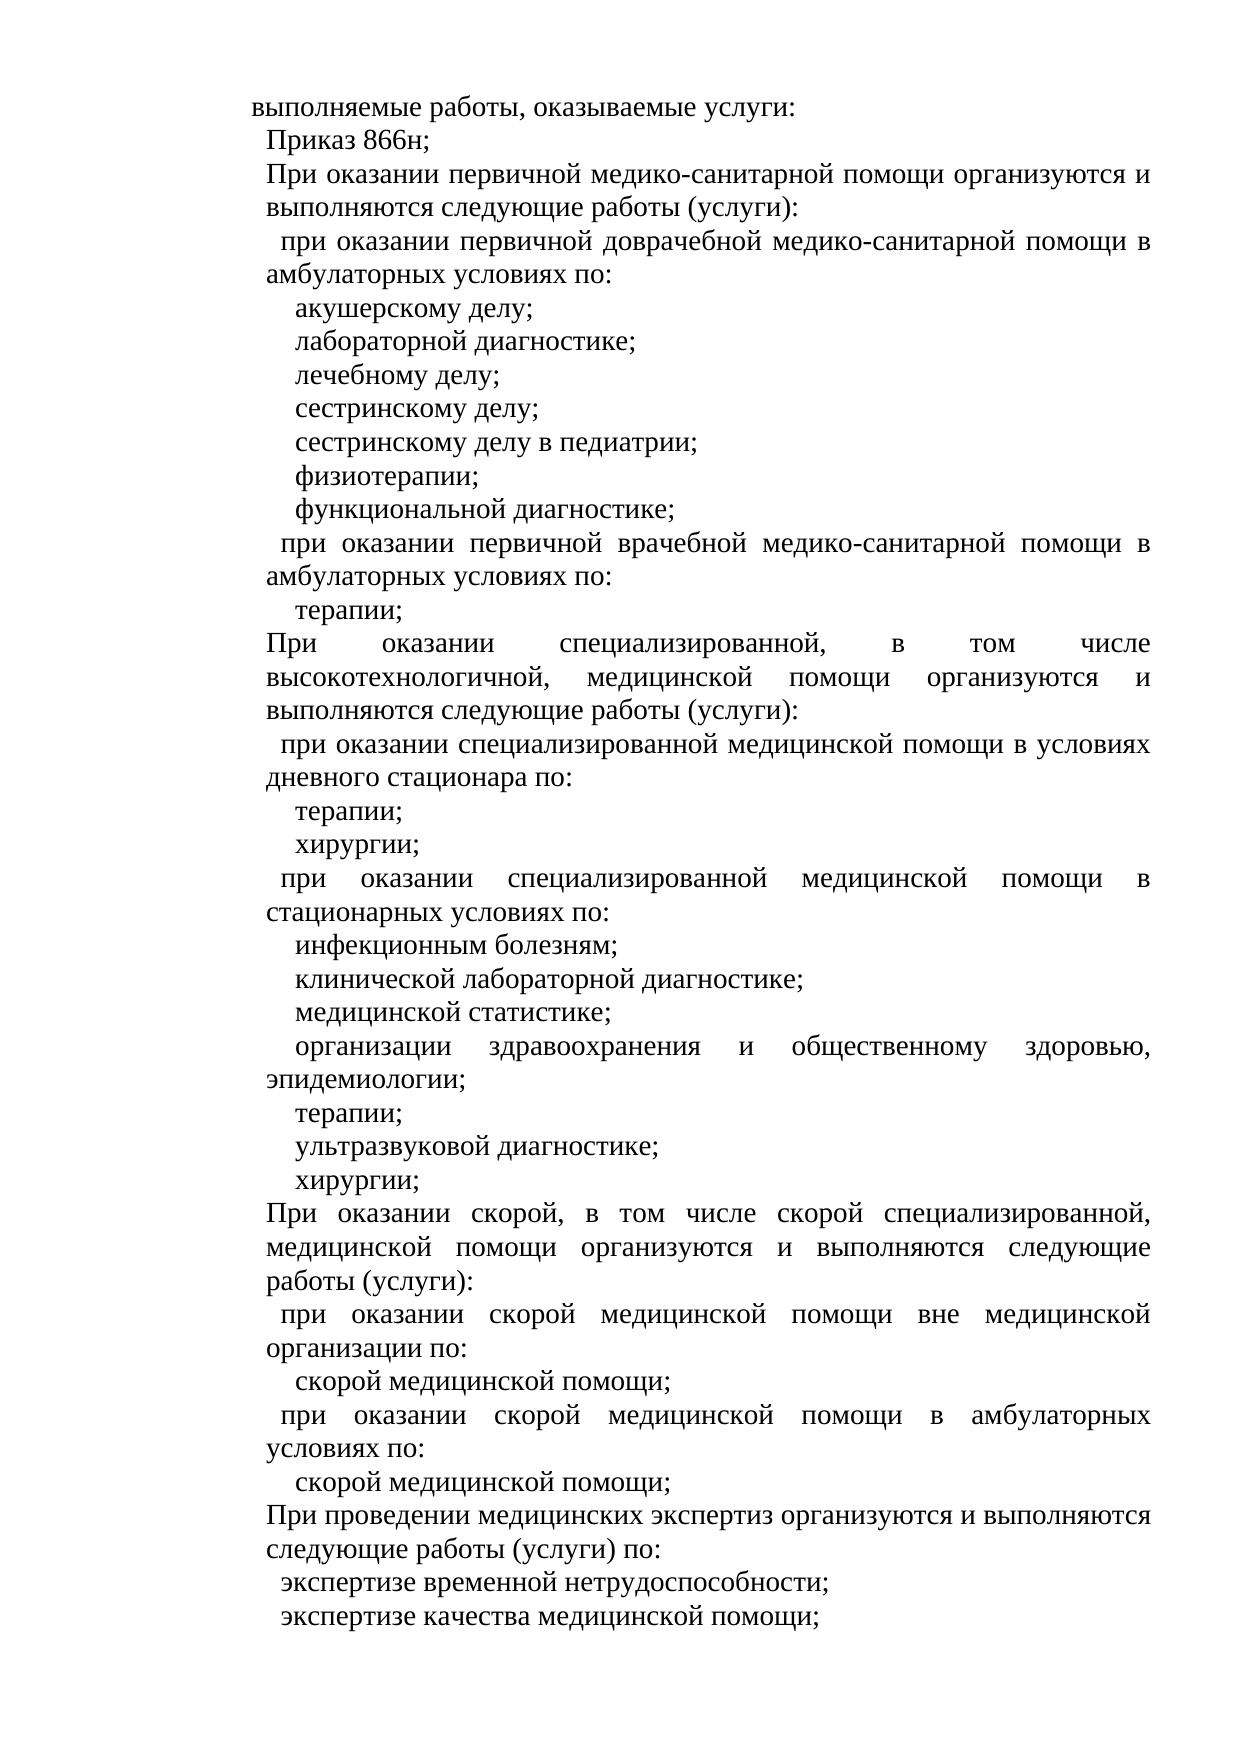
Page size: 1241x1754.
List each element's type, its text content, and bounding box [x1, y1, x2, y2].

text при оказании первичной врачебной медико-санитарной помощи в амбулаторных условиях по: [266, 525, 1152, 592]
text функциональной диагностике; [266, 491, 1152, 525]
text ультразвуковой диагностике; [266, 1128, 1152, 1162]
text выполняемые работы, оказываемые услуги: [251, 89, 1152, 122]
text терапии; [266, 1095, 1152, 1128]
text хирургии; [266, 1162, 1152, 1196]
text лабораторной диагностике; [266, 323, 1152, 357]
text акушерскому делу; [266, 290, 1152, 323]
text при оказании скорой медицинской помощи в амбулаторных условиях по: [266, 1397, 1152, 1464]
text хирургии; [266, 827, 1152, 860]
text при оказании скорой медицинской помощи вне медицинской организации по: [266, 1296, 1152, 1363]
text при оказании специализированной медицинской помощи в условиях дневного стационара по: [266, 726, 1152, 793]
text сестринскому делу; [266, 391, 1152, 424]
text сестринскому делу в педиатрии; [266, 424, 1152, 458]
text физиотерапии; [266, 458, 1152, 491]
text экспертизе качества медицинской помощи; [266, 1598, 1152, 1632]
text При оказании специализированной, в том числе высокотехнологичной, медицинской помощи организуются и выполняются следующие работы (услуги): [266, 625, 1152, 726]
text При оказании скорой, в том числе скорой специализированной, медицинской помощи организуются и выполняются следующие работы (услуги): [266, 1196, 1152, 1296]
text При проведении медицинских экспертиз организуются и выполняются следующие работы (услуги) по: [266, 1497, 1152, 1564]
text клинической лабораторной диагностике; [266, 961, 1152, 994]
text скорой медицинской помощи; [266, 1464, 1152, 1497]
text инфекционным болезням; [266, 927, 1152, 961]
text при оказании специализированной медицинской помощи в стационарных условиях по: [266, 860, 1152, 927]
text терапии; [266, 793, 1152, 827]
text терапии; [266, 592, 1152, 625]
text Приказ 866н; [266, 122, 1152, 156]
text лечебному делу; [266, 357, 1152, 391]
text При оказании первичной медико-санитарной помощи организуются и выполняются следующие работы (услуги): [266, 156, 1152, 223]
text экспертизе временной нетрудоспособности; [266, 1564, 1152, 1598]
text скорой медицинской помощи; [266, 1363, 1152, 1397]
text медицинской статистике; [266, 994, 1152, 1028]
text при оказании первичной доврачебной медико-санитарной помощи в амбулаторных условиях по: [266, 223, 1152, 290]
text организации здравоохранения и общественному здоровью, эпидемиологии; [266, 1028, 1152, 1095]
